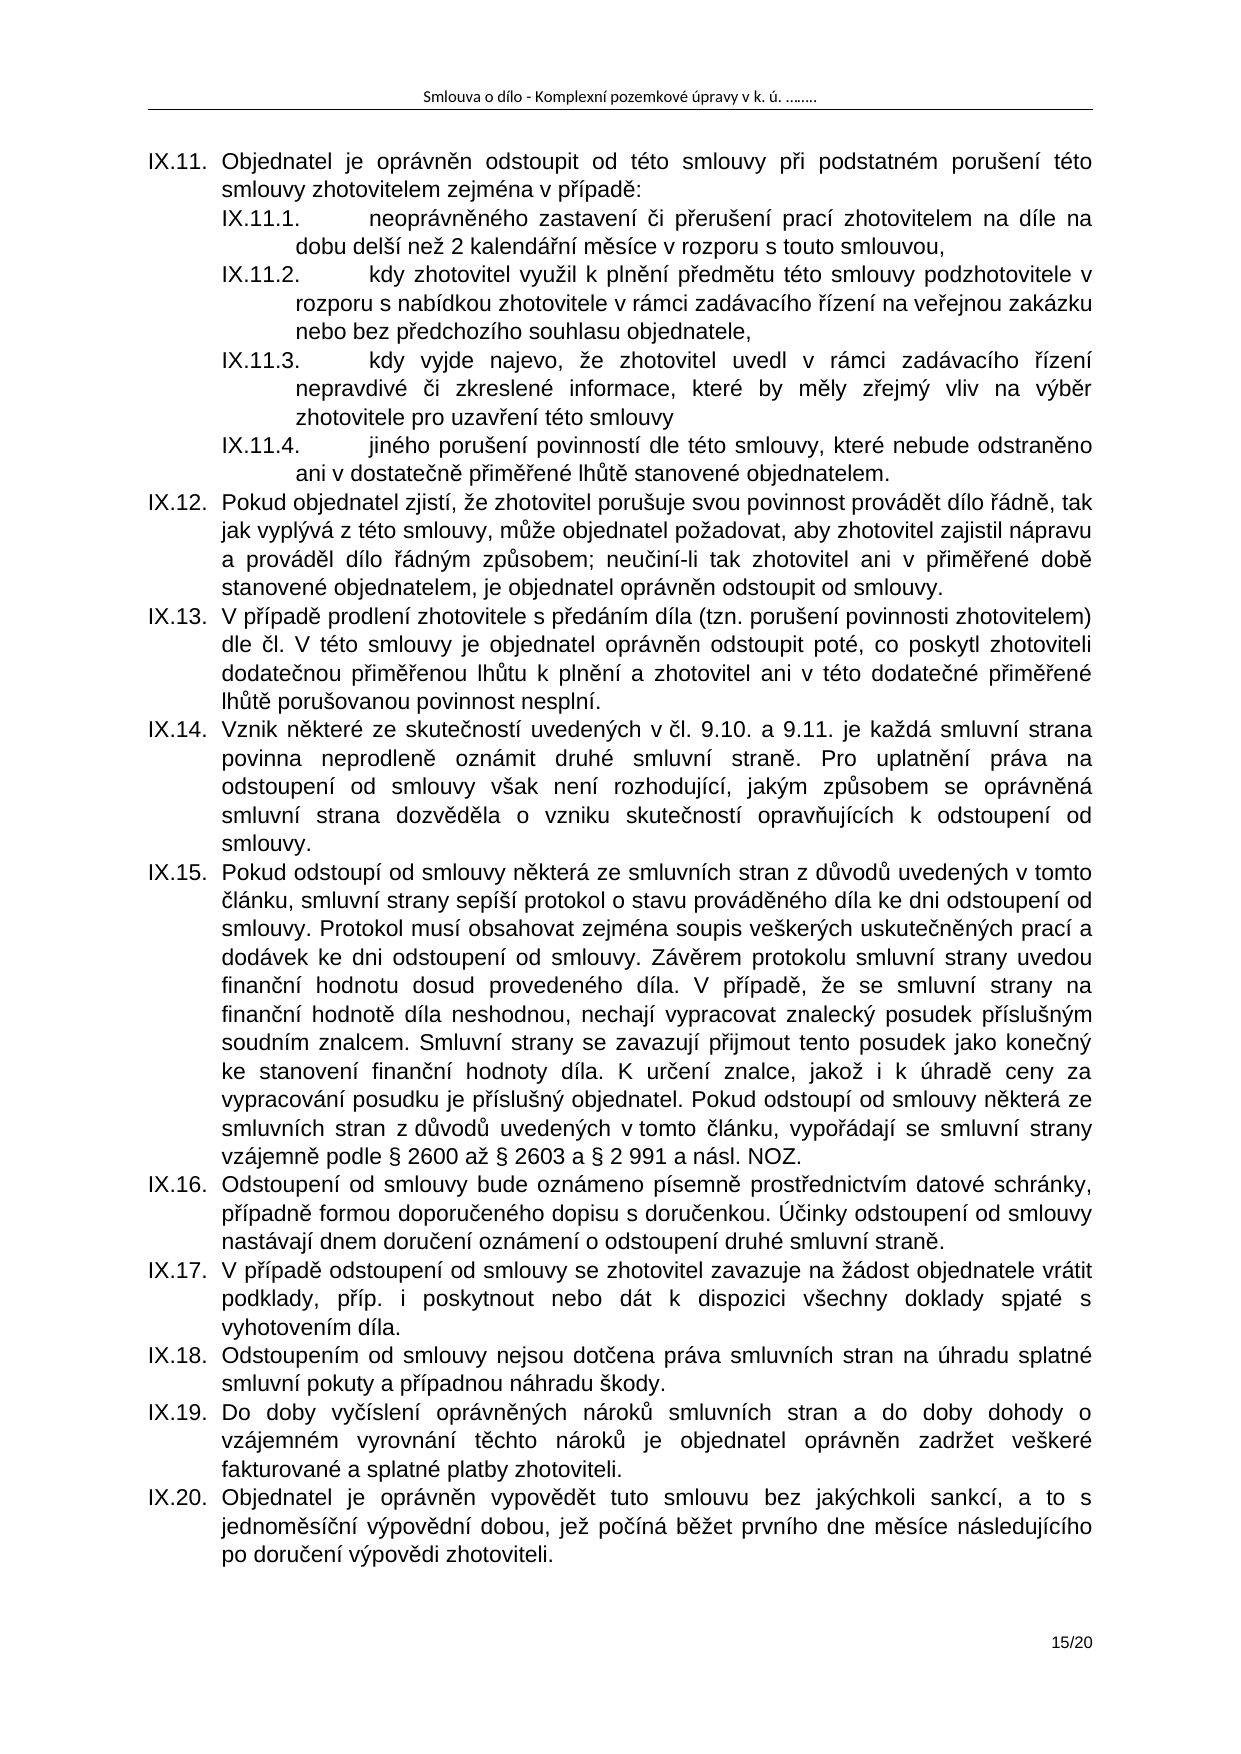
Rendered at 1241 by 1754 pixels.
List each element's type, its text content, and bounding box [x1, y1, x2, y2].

list Pokud objednatel zjistí, že zhotovitel porušuje svou povinnost provádět dílo řádně, tak jak vyplývá z této smlouvy, může objednatel požadovat, aby zhotovitel zajistil nápravu a prováděl dílo řádným způsobem; neučiní-li tak zhotovitel ani v přiměřené době stanovené objednatelem, je objednatel oprávněn odstoupit od smlouvy. [148, 489, 1093, 601]
list Do doby vyčíslení oprávněných nároků smluvních stran a do doby dohody o vzájemném vyrovnání těchto nároků je objednatel oprávněn zadržet veškeré fakturované a splatné platby zhotoviteli. [148, 1399, 1093, 1482]
list V případě odstoupení od smlouvy se zhotovitel zavazuje na žádost objednatele vrátit podklady, příp. i poskytnout nebo dát k dispozici všechny doklady spjaté s vyhotovením díla. [148, 1257, 1093, 1340]
list Vznik některé ze skutečností uvedených v čl. 9.10. a 9.11. je každá smluvní strana povinna neprodleně oznámit druhé smluvní straně. Pro uplatnění práva na odstoupení od smlouvy však není rozhodující, jakým způsobem se oprávněná smluvní strana dozvěděla o vzniku skutečností opravňujících k odstoupení od smlouvy. [148, 716, 1093, 856]
text kdy zhotovitel využil k plnění předmětu této smlouvy podzhotovitele v rozporu s nabídkou zhotovitele v rámci zadávacího řízení na veřejnou zakázku nebo bez předchozího souhlasu objednatele, [221, 261, 1093, 344]
list Odstoupení od smlouvy bude oznámeno písemně prostřednictvím datové schránky, případně formou doporučeného dopisu s doručenkou. Účinky odstoupení od smlouvy nastávají dnem doručení oznámení o odstoupení druhé smluvní straně. [148, 1171, 1093, 1254]
text neoprávněného zastavení či přerušení prací zhotovitelem na díle na dobu delší než 2 kalendářní měsíce v rozporu s touto smlouvou, [221, 204, 1093, 259]
text jiného porušení povinností dle této smlouvy, které nebude odstraněno ani v dostatečně přiměřené lhůtě stanovené objednatelem. [221, 432, 1093, 487]
list Odstoupením od smlouvy nejsou dotčena práva smluvních stran na úhradu splatné smluvní pokuty a případnou náhradu škody. [148, 1342, 1093, 1397]
list Objednatel je oprávněn vypovědět tuto smlouvu bez jakýchkoli sankcí, a to s jednoměsíční výpovědní dobou, jež počíná běžet prvního dne měsíce následujícího po doručení výpovědi zhotoviteli. [148, 1484, 1093, 1567]
list Pokud odstoupí od smlouvy některá ze smluvních stran z důvodů uvedených v tomto článku, smluvní strany sepíší protokol o stavu prováděného díla ke dni odstoupení od smlouvy. Protokol musí obsahovat zejména soupis veškerých uskutečněných prací a dodávek ke dni odstoupení od smlouvy. Závěrem protokolu smluvní strany uvedou finanční hodnotu dosud provedeného díla. V případě, že se smluvní strany na finanční hodnotě díla neshodnou, nechají vypracovat znalecký posudek příslušným soudním znalcem. Smluvní strany se zavazují přijmout tento posudek jako konečný ke stanovení finanční hodnoty díla. K určení znalce, jakož i k úhradě ceny za vypracování posudku je příslušný objednatel. Pokud odstoupí od smlouvy některá ze smluvních stran z důvodů uvedených v tomto článku, vypořádají se smluvní strany vzájemně podle § 2600 až § 2603 a § 2 991 a násl. NOZ. [148, 858, 1093, 1169]
list V případě prodlení zhotovitele s předáním díla (tzn. porušení povinnosti zhotovitelem) dle čl. V této smlouvy je objednatel oprávněn odstoupit poté, co poskytl zhotoviteli dodatečnou přiměřenou lhůtu k plnění a zhotovitel ani v této dodatečné přiměřené lhůtě porušovanou povinnost nesplní. [148, 603, 1093, 714]
list Objednatel je oprávněn odstoupit od této smlouvy při podstatném porušení této smlouvy zhotovitelem zejména v případě: [148, 148, 1093, 202]
text kdy vyjde najevo, že zhotovitel uvedl v rámci zadávacího řízení nepravdivé či zkreslené informace, které by měly zřejmý vliv na výběr zhotovitele pro uzavření této smlouvy [221, 347, 1093, 430]
